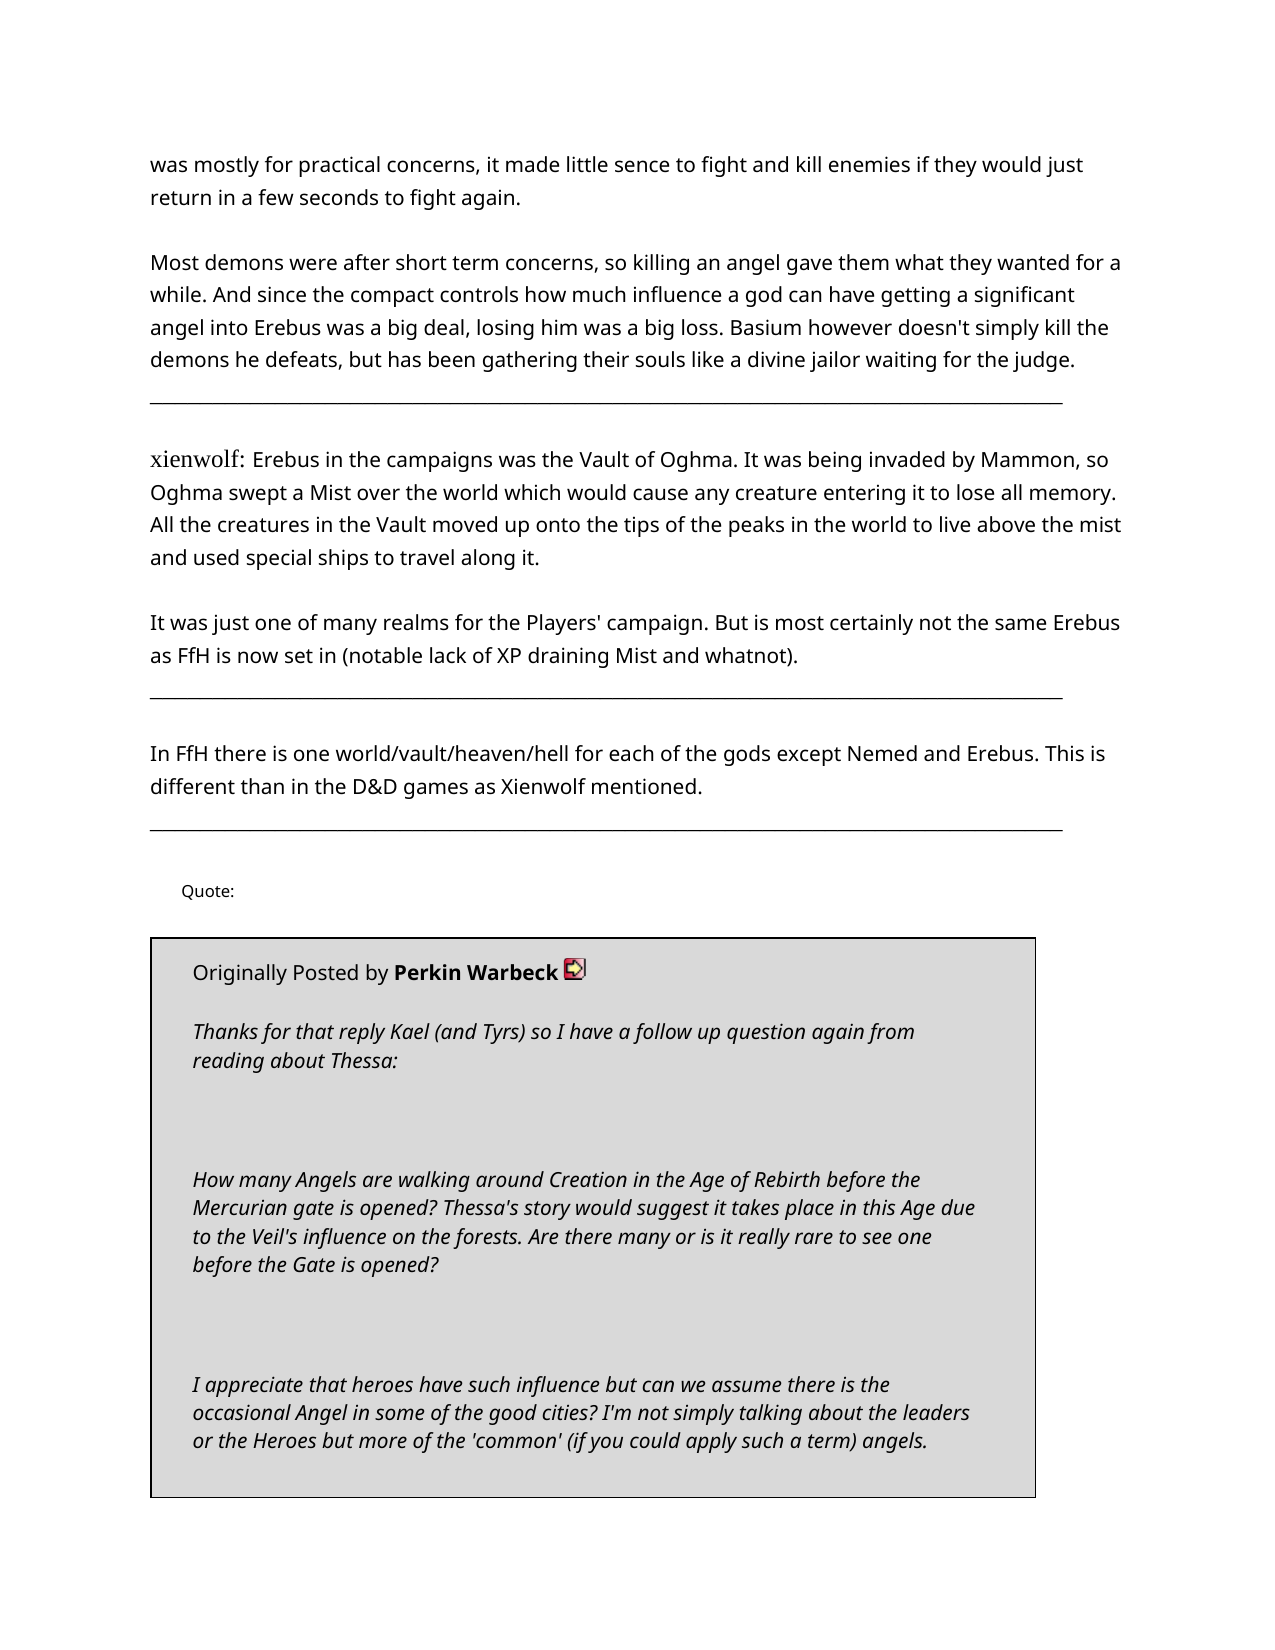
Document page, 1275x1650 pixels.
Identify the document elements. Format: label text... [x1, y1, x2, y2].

text _________________________________________________________________________ [150, 378, 1125, 407]
text _________________________________________________________________________ [150, 673, 1125, 702]
text Most demons were after short term concerns, so killing an angel gave them what they wanted for a while. And since the compact controls how much influence a god can have getting a significant angel into Erebus was a big deal, losing him was a big loss. Basium however doesn't simply kill the demons he defeats, but has been gathering their souls like a divine jailor waiting for the judge. [150, 248, 1125, 374]
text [150, 150, 1125, 211]
picture [563, 958, 586, 980]
text It was just one of many realms for the Players' campaign. But is most certainly not the same Erebus as FfH is now set in (notable lack of XP draining Mist and whatnot). [150, 608, 1125, 669]
text _________________________________________________________________________ [150, 805, 1125, 833]
text In FfH there is one world/vault/heaven/hell for each of the gods except Nemed and Erebus. This is different than in the D&D games as Xienwolf mentioned. [150, 739, 1125, 801]
table_header Originally Posted by Perkin Warbeck Thanks for that reply Kael (and Tyrs) so I have a follow up question again from reading about Thessa: How many Angels are walking around Creation in the Age of Rebirth before the Mercurian gate is opened? Thessa's story would suggest it takes place in this Age due to the Veil's influence on the forests. Are there many or is it really rare to see one before the Gate is opened? I appreciate that heroes have such influence but can we assume there is the occasional Angel in some of the good cities? I'm not simply talking about the leaders or the Heroes but more of the 'common' (if you could apply such a term) angels. [152, 939, 1035, 1497]
text xienwolf: Erebus in the campaigns was the Vault of Oghma. It was being invaded by Mammon, so Oghma swept a Mist over the world which would cause any creature entering it to lose all memory. All the creatures in the Vault moved up onto the tips of the peaks in the world to live above the mist and used special ships to travel along it. [150, 444, 1125, 572]
text Quote: [181, 879, 1094, 902]
